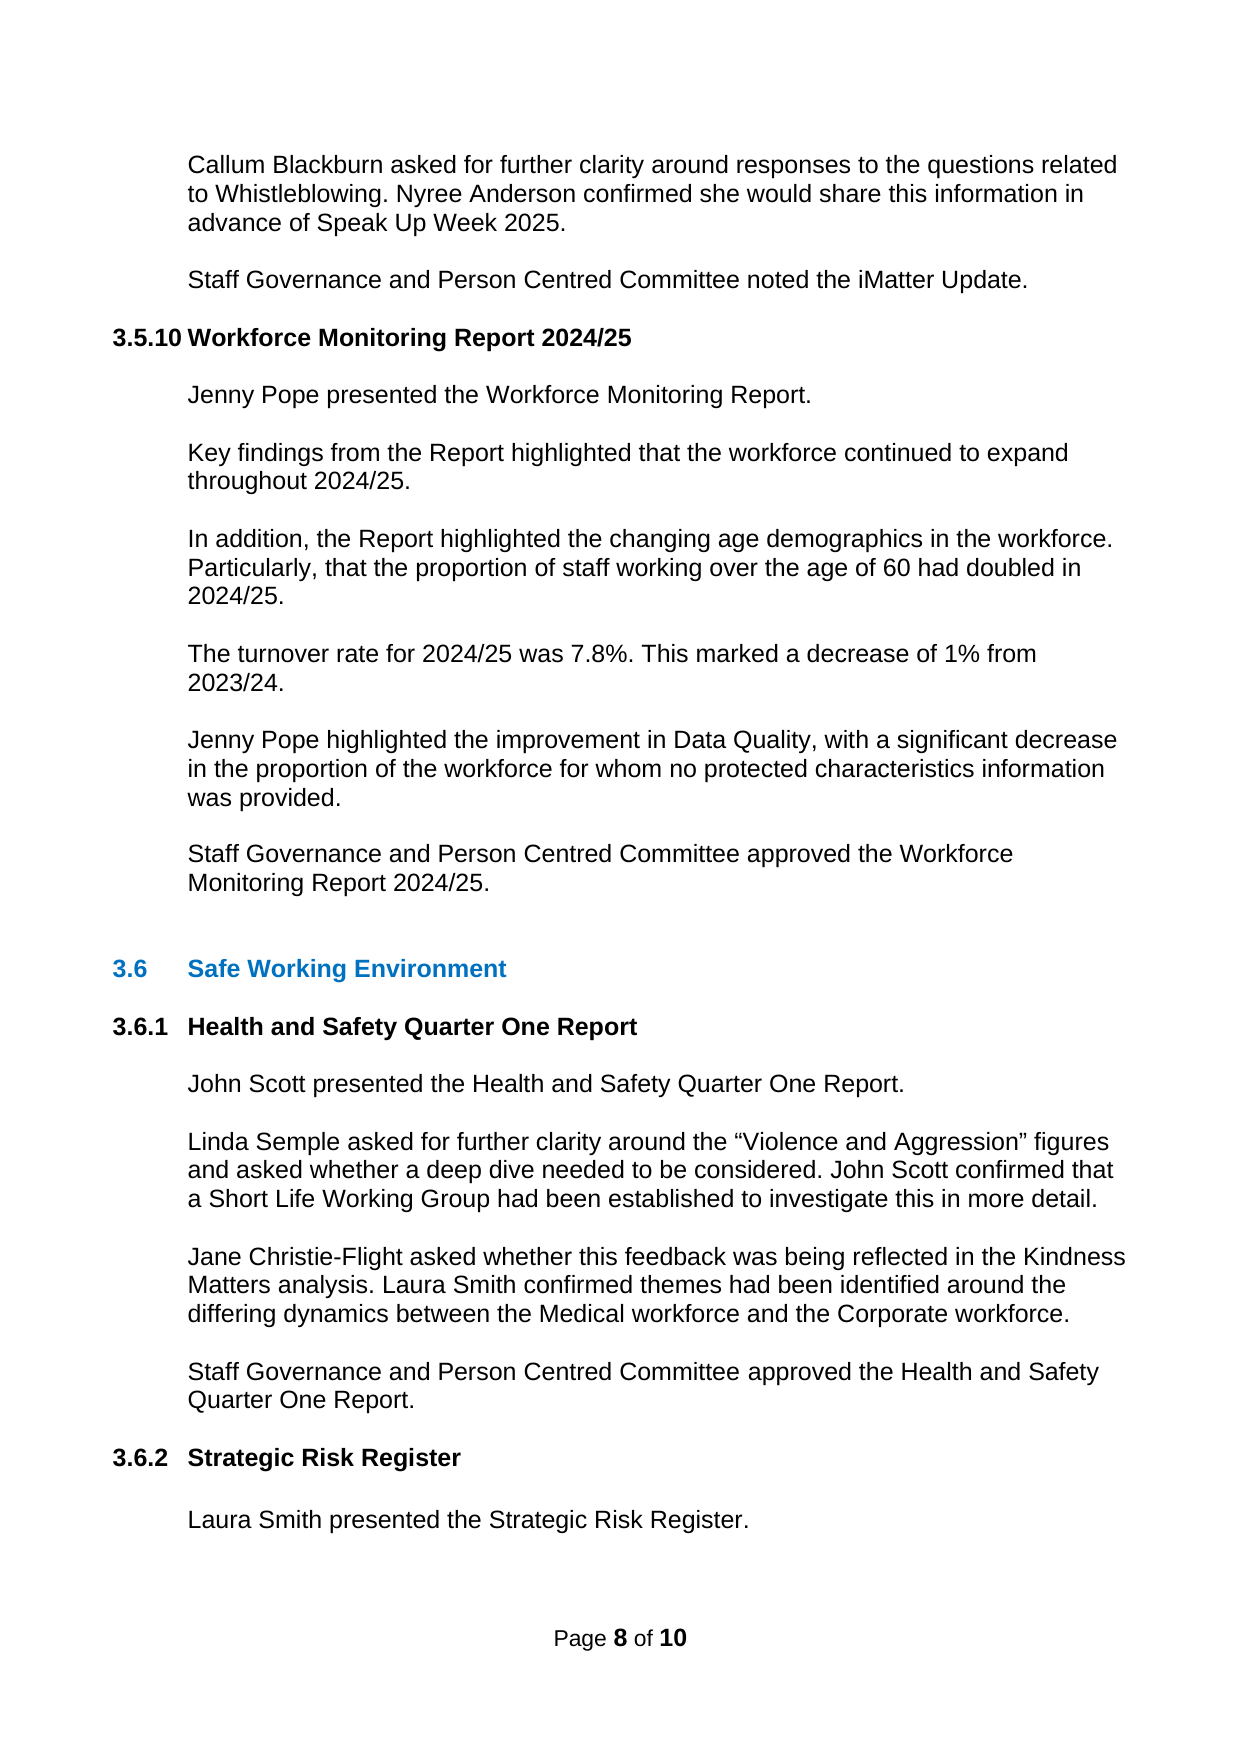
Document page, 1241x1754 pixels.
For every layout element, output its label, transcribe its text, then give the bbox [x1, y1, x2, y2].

text Staff Governance and Person Centred Committee noted the iMatter Update. [187, 265, 1128, 294]
text Staff Governance and Person Centred Committee approved the Health and Safety Quarter One Report. [187, 1357, 1128, 1414]
text John Scott presented the Health and Safety Quarter One Report. [187, 1069, 1128, 1098]
text Jenny Pope highlighted the improvement in Data Quality, with a significant decrease in the proportion of the workforce for whom no protected characteristics information was provided. [187, 725, 1128, 811]
text Jane Christie-Flight asked whether this feedback was being reflected in the Kindness Matters analysis. Laura Smith confirmed themes had been identified around the differing dynamics between the Medical workforce and the Corporate workforce. [187, 1242, 1128, 1328]
text 3.5.10 Workforce Monitoring Report 2024/25 [112, 322, 1128, 351]
text Staff Governance and Person Centred Committee approved the Workforce Monitoring Report 2024/25. [187, 839, 1128, 897]
text Key findings from the Report highlighted that the workforce continued to expand throughout 2024/25. [187, 437, 1128, 495]
list Laura Smith presented the Strategic Risk Register. [187, 1505, 1128, 1533]
list Health and Safety Quarter One Report [112, 1012, 1128, 1041]
list Strategic Risk Register [112, 1443, 1128, 1472]
text In addition, the Report highlighted the changing age demographics in the workforce. Particularly, that the proportion of staff working over the age of 60 had doubled in 2024/25. [187, 524, 1128, 610]
text Jenny Pope presented the Workforce Monitoring Report. [112, 380, 1128, 409]
text Linda Semple asked for further clarity around the “Violence and Aggression” figures and asked whether a deep dive needed to be considered. John Scott confirmed that a Short Life Working Group had been established to investigate this in more detail. [187, 1127, 1128, 1213]
text Callum Blackburn asked for further clarity around responses to the questions related to Whistleblowing. Nyree Anderson confirmed she would share this information in advance of Speak Up Week 2025. [187, 150, 1128, 236]
text The turnover rate for 2024/25 was 7.8%. This marked a decrease of 1% from 2023/24. [187, 639, 1128, 696]
list Safe Working Environment [112, 954, 1128, 983]
